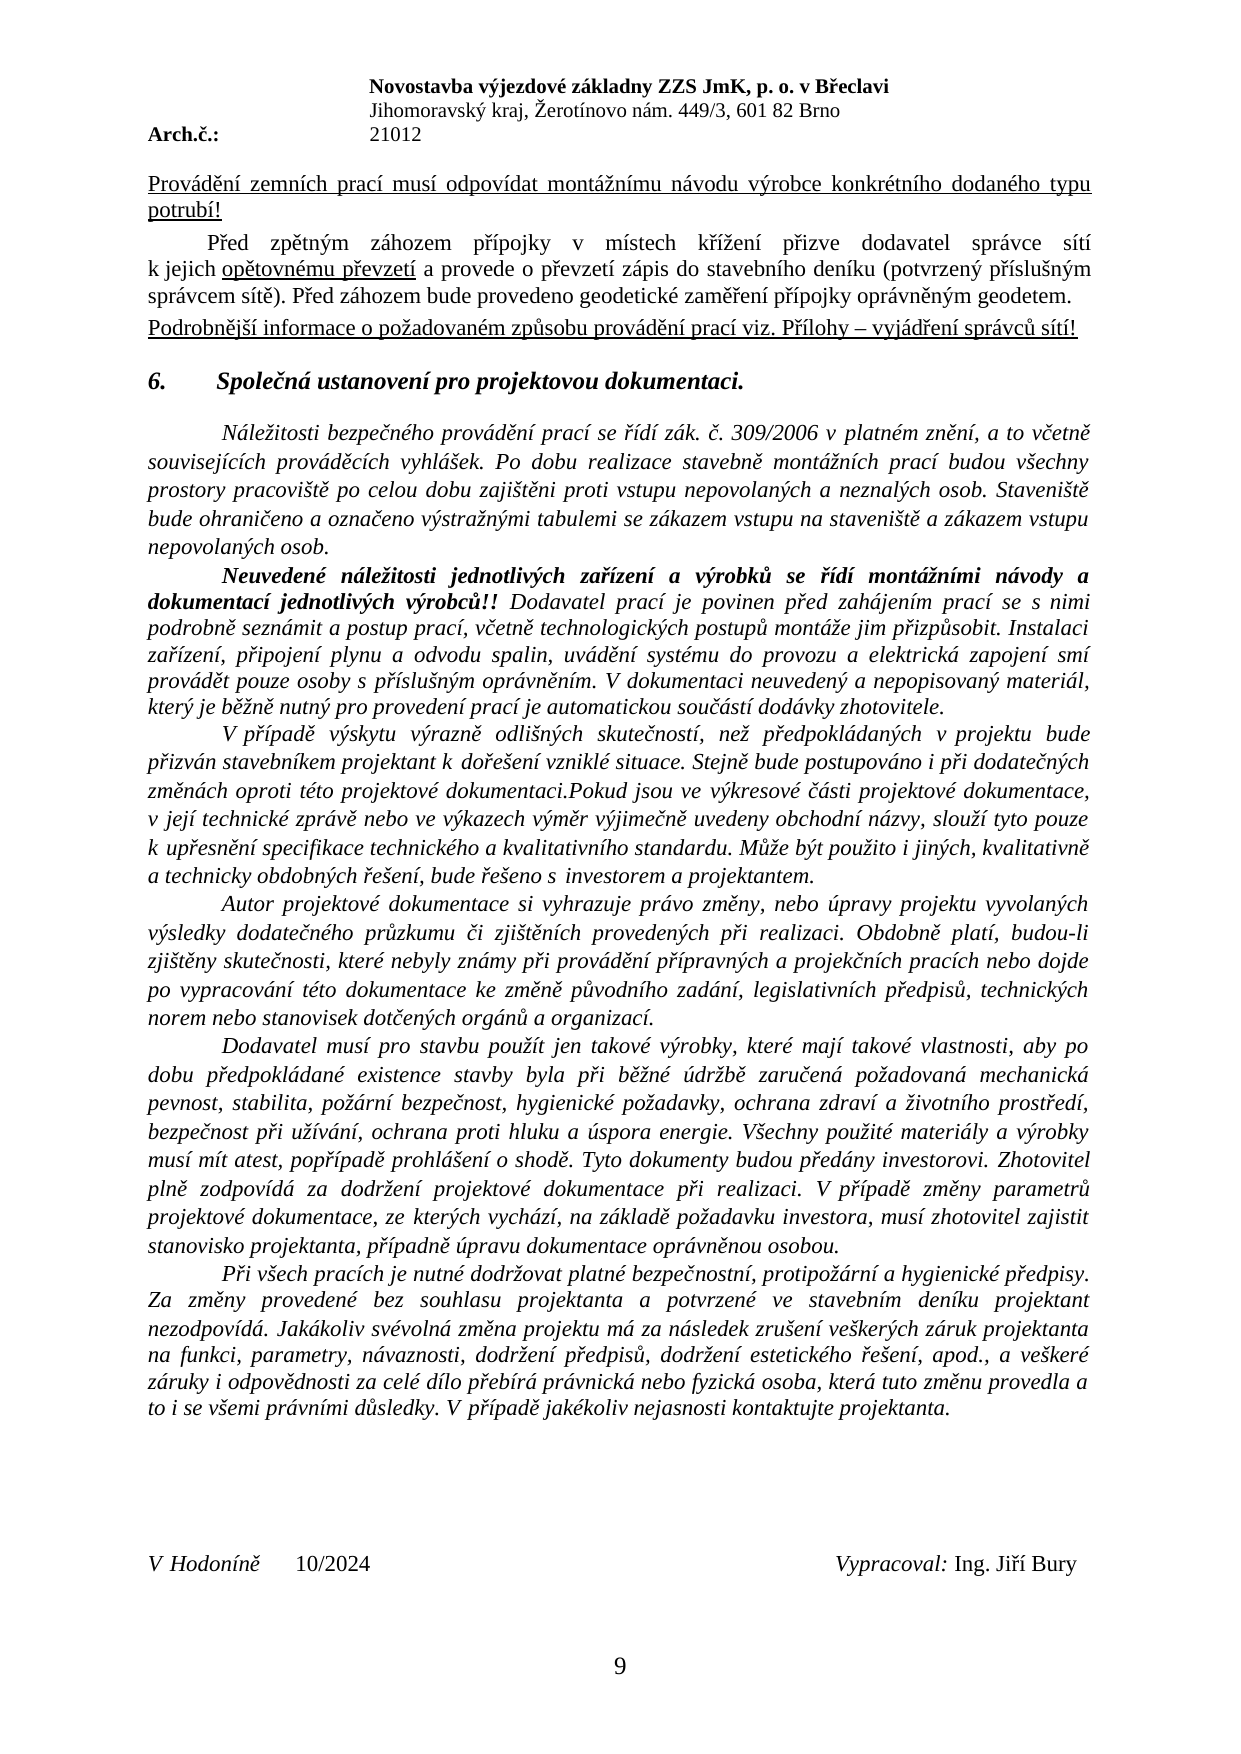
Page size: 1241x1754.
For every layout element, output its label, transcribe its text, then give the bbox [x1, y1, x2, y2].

text Provádění zemních prací musí odpovídat montážnímu návodu výrobce konkrétního dodaného typu potrubí! [148, 194, 1092, 223]
text Náležitosti bezpečného provádění prací se řídí zák. č. 309/2006 v platném znění, a to včetně souvisejících prováděcích vyhlášek. Po dobu realizace stavebně montážních prací budou všechny prostory pracoviště po celou dobu zajištěni proti vstupu nepovolaných a neznalých osob. Staveniště bude ohraničeno a označeno výstražnými tabulemi se zákazem vstupu na staveniště a zákazem vstupu nepovolaných osob. [148, 419, 1092, 559]
text Neuvedené náležitosti jednotlivých zařízení a výrobků se řídí montážními návody a dokumentací jednotlivých výrobců!! Dodavatel prací je povinen před zahájením prací se s nimi podrobně seznámit a postup prací, včetně technologických postupů montáže jim přizpůsobit. Instalaci zařízení, připojení plynu a odvodu spalin, uvádění systému do provozu a elektrická zapojení smí provádět pouze osoby s příslušným oprávněním. V dokumentaci neuvedený a nepopisovaný materiál, který je běžně nutný pro provedení prací je automatickou součástí dodávky zhotovitele. [148, 562, 1092, 720]
text Provádění zemních prací musí odpovídat montážnímu návodu výrobce konkrétního dodaného typu potrubí! [148, 170, 1092, 193]
text Autor projektové dokumentace si vyhrazuje právo změny, nebo úpravy projektu vyvolaných výsledky dodatečného průzkumu či zjištěních provedených při realizaci. Obdobně platí, budou-li zjištěny skutečnosti, které nebyly známy při provádění přípravných a projekčních pracích nebo dojde po vypracování této dokumentace ke změně původního zadání, legislativních předpisů, technických norem nebo stanovisek dotčených orgánů a organizací. [148, 890, 1092, 1031]
text V Hodoníně 10/2024 Vypracoval: Ing. Jiří Bury [148, 1550, 1092, 1576]
text Před zpětným záhozem přípojky v místech křížení přizve dodavatel správce sítí k jejich opětovnému převzetí a provede o převzetí zápis do stavebního deníku (potvrzený příslušným správcem sítě). Před záhozem bude provedeno geodetické zaměření přípojky oprávněným geodetem. [148, 229, 1092, 308]
text Podrobnější informace o požadovaném způsobu provádění prací viz. Přílohy – vyjádření správců sítí! [148, 314, 1092, 341]
text V případě výskytu výrazně odlišných skutečností, než předpokládaných v projektu bude přizván stavebníkem projektant k dořešení vzniklé situace. Stejně bude postupováno i při dodatečných změnách oproti této projektové dokumentaci.Pokud jsou ve výkresové části projektové dokumentace, v její technické zprávě nebo ve výkazech výměr výjimečně uvedeny obchodní názvy, slouží tyto pouze k upřesnění specifikace technického a kvalitativního standardu. Může být použito i jiných, kvalitativně a technicky obdobných řešení, bude řešeno s investorem a projektantem. [148, 720, 1092, 888]
text Při všech pracích je nutné dodržovat platné bezpečnostní, protipožární a hygienické předpisy. Za změny provedené bez souhlasu projektanta a potvrzené ve stavebním deníku projektant nezodpovídá. Jakákoliv svévolná změna projektu má za následek zrušení veškerých záruk projektanta na funkci, parametry, návaznosti, dodržení předpisů, dodržení estetického řešení, apod., a veškeré záruky i odpovědnosti za celé dílo přebírá právnická nebo fyzická osoba, která tuto změnu provedla a to i se všemi právními důsledky. V případě jakékoliv nejasnosti kontaktujte projektanta. [148, 1260, 1092, 1421]
subtitle Společná ustanovení pro projektovou dokumentaci. [148, 366, 1092, 394]
text Dodavatel musí pro stavbu použít jen takové výrobky, které mají takové vlastnosti, aby po dobu předpokládané existence stavby byla při běžné údržbě zaručená požadovaná mechanická pevnost, stabilita, požární bezpečnost, hygienické požadavky, ochrana zdraví a životního prostředí, bezpečnost při užívání, ochrana proti hluku a úspora energie. Všechny použité materiály a výrobky musí mít atest, popřípadě prohlášení o shodě. Tyto dokumenty budou předány investorovi. Zhotovitel plně zodpovídá za dodržení projektové dokumentace při realizaci. V případě změny parametrů projektové dokumentace, ze kterých vychází, na základě požadavku investora, musí zhotovitel zajistit stanovisko projektanta, případně úpravu dokumentace oprávněnou osobou. [148, 1033, 1092, 1258]
